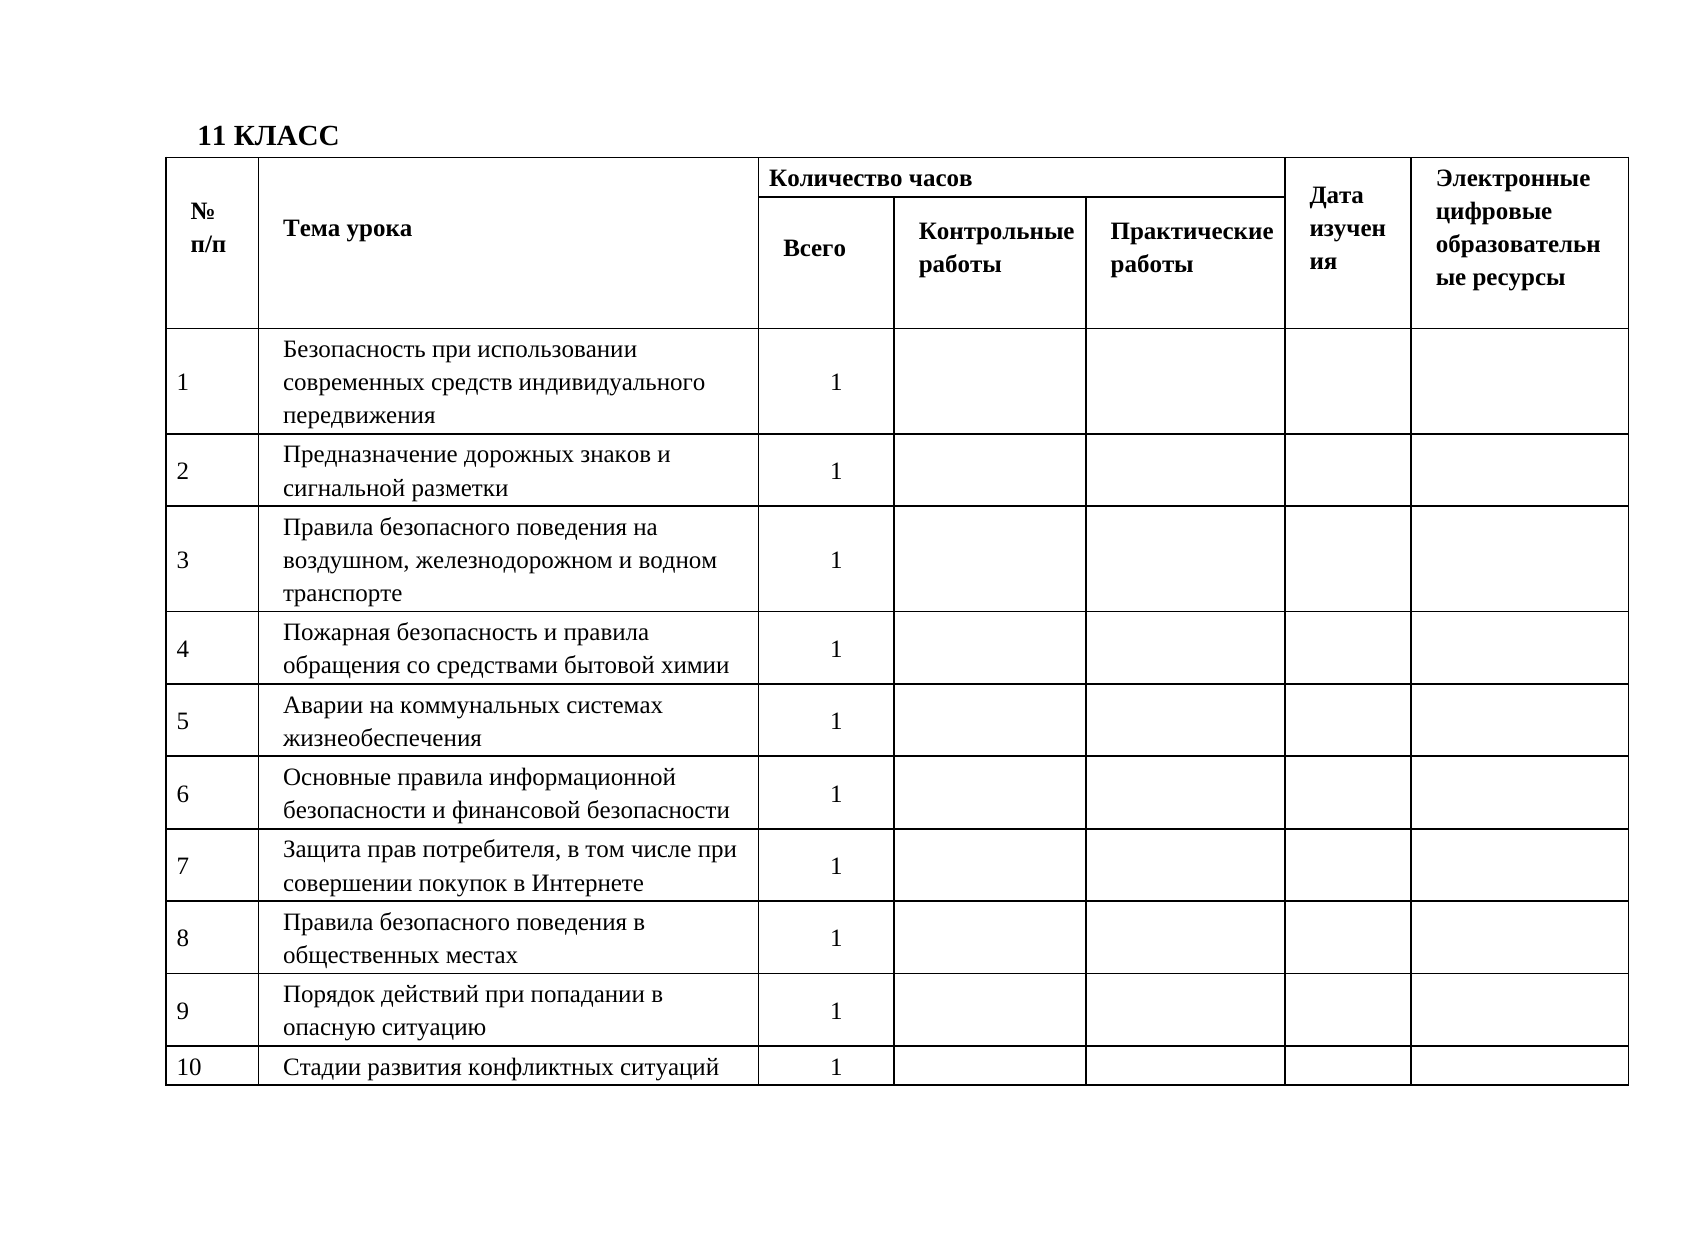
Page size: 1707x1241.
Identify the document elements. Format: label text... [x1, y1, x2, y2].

table_cell [1087, 1047, 1284, 1084]
table_cell Стадии развития конфликтных ситуаций [259, 1047, 758, 1084]
table_cell [1412, 685, 1628, 755]
table_cell 8 [167, 902, 258, 973]
table_cell [1412, 329, 1628, 433]
table_cell [1412, 757, 1628, 828]
table_cell 7 [167, 830, 258, 900]
table_cell Практические работы [1087, 198, 1284, 327]
table_cell [1087, 757, 1284, 828]
table_cell [1286, 902, 1410, 973]
table_cell [895, 830, 1085, 900]
table_cell 4 [167, 612, 258, 683]
table_cell [1286, 507, 1410, 611]
table_cell 9 [167, 974, 258, 1045]
table_cell [1286, 435, 1410, 505]
table_cell 2 [167, 435, 258, 505]
table_cell [1412, 612, 1628, 683]
table_header Электронные цифровые образовательные ресурсы [1412, 158, 1628, 327]
table_cell [1087, 507, 1284, 611]
table_cell [1412, 974, 1628, 1045]
table_cell [1286, 830, 1410, 900]
table_cell [1412, 1047, 1628, 1084]
table_cell [1412, 830, 1628, 900]
table_cell 5 [167, 685, 258, 755]
table_cell [895, 757, 1085, 828]
table_cell [895, 974, 1085, 1045]
table_cell 1 [759, 902, 893, 973]
table_cell [1286, 757, 1410, 828]
table_cell [1087, 830, 1284, 900]
table_cell [895, 612, 1085, 683]
table_cell 1 [759, 507, 893, 611]
table_header Дата изучения [1286, 158, 1410, 327]
table_cell [1087, 612, 1284, 683]
table_cell 1 [759, 974, 893, 1045]
table_cell 1 [759, 612, 893, 683]
table_cell 1 [167, 329, 258, 433]
table_cell [1087, 329, 1284, 433]
table_header № п/п [167, 158, 258, 327]
table_cell 1 [759, 435, 893, 505]
table_cell [1286, 1047, 1410, 1084]
table_cell [1087, 974, 1284, 1045]
table_cell [1412, 507, 1628, 611]
table_cell Порядок действий при попадании в опасную ситуацию [259, 974, 758, 1045]
table_cell Безопасность при использовании современных средств индивидуального передвижения [259, 329, 758, 433]
table_header Количество часов [759, 158, 1284, 196]
table_cell Основные правила информационной безопасности и финансовой безопасности [259, 757, 758, 828]
table_cell Пожарная безопасность и правила обращения со средствами бытовой химии [259, 612, 758, 683]
table_cell Защита прав потребителя, в том числе при совершении покупок в Интернете [259, 830, 758, 900]
table_cell 1 [759, 757, 893, 828]
table_cell 10 [167, 1047, 258, 1084]
table_cell 6 [167, 757, 258, 828]
table_cell [1286, 974, 1410, 1045]
table_cell Предназначение дорожных знаков и сигнальной разметки [259, 435, 758, 505]
table_cell 1 [759, 685, 893, 755]
table_cell 1 [759, 329, 893, 433]
table_cell 1 [759, 830, 893, 900]
table_cell [1087, 685, 1284, 755]
table_cell [1412, 902, 1628, 973]
table_cell Контрольные работы [895, 198, 1085, 327]
table_cell 1 [759, 1047, 893, 1084]
table_cell Всего [759, 198, 893, 327]
table_cell Правила безопасного поведения на воздушном, железнодорожном и водном транспорте [259, 507, 758, 611]
table_cell [895, 902, 1085, 973]
table_cell Правила безопасного поведения в общественных местах [259, 902, 758, 973]
table_cell [1286, 612, 1410, 683]
table_cell [1286, 685, 1410, 755]
table_cell [1286, 329, 1410, 433]
table_cell [1412, 435, 1628, 505]
table_cell 3 [167, 507, 258, 611]
table_cell [1087, 902, 1284, 973]
table_header Тема урока [259, 158, 758, 327]
table_cell [895, 507, 1085, 611]
text 11 КЛАСС [190, 118, 1618, 152]
table_cell [895, 685, 1085, 755]
table_cell [895, 435, 1085, 505]
table_cell Аварии на коммунальных системах жизнеобеспечения [259, 685, 758, 755]
table_cell [895, 1047, 1085, 1084]
table_cell [1087, 435, 1284, 505]
table_cell [895, 329, 1085, 433]
